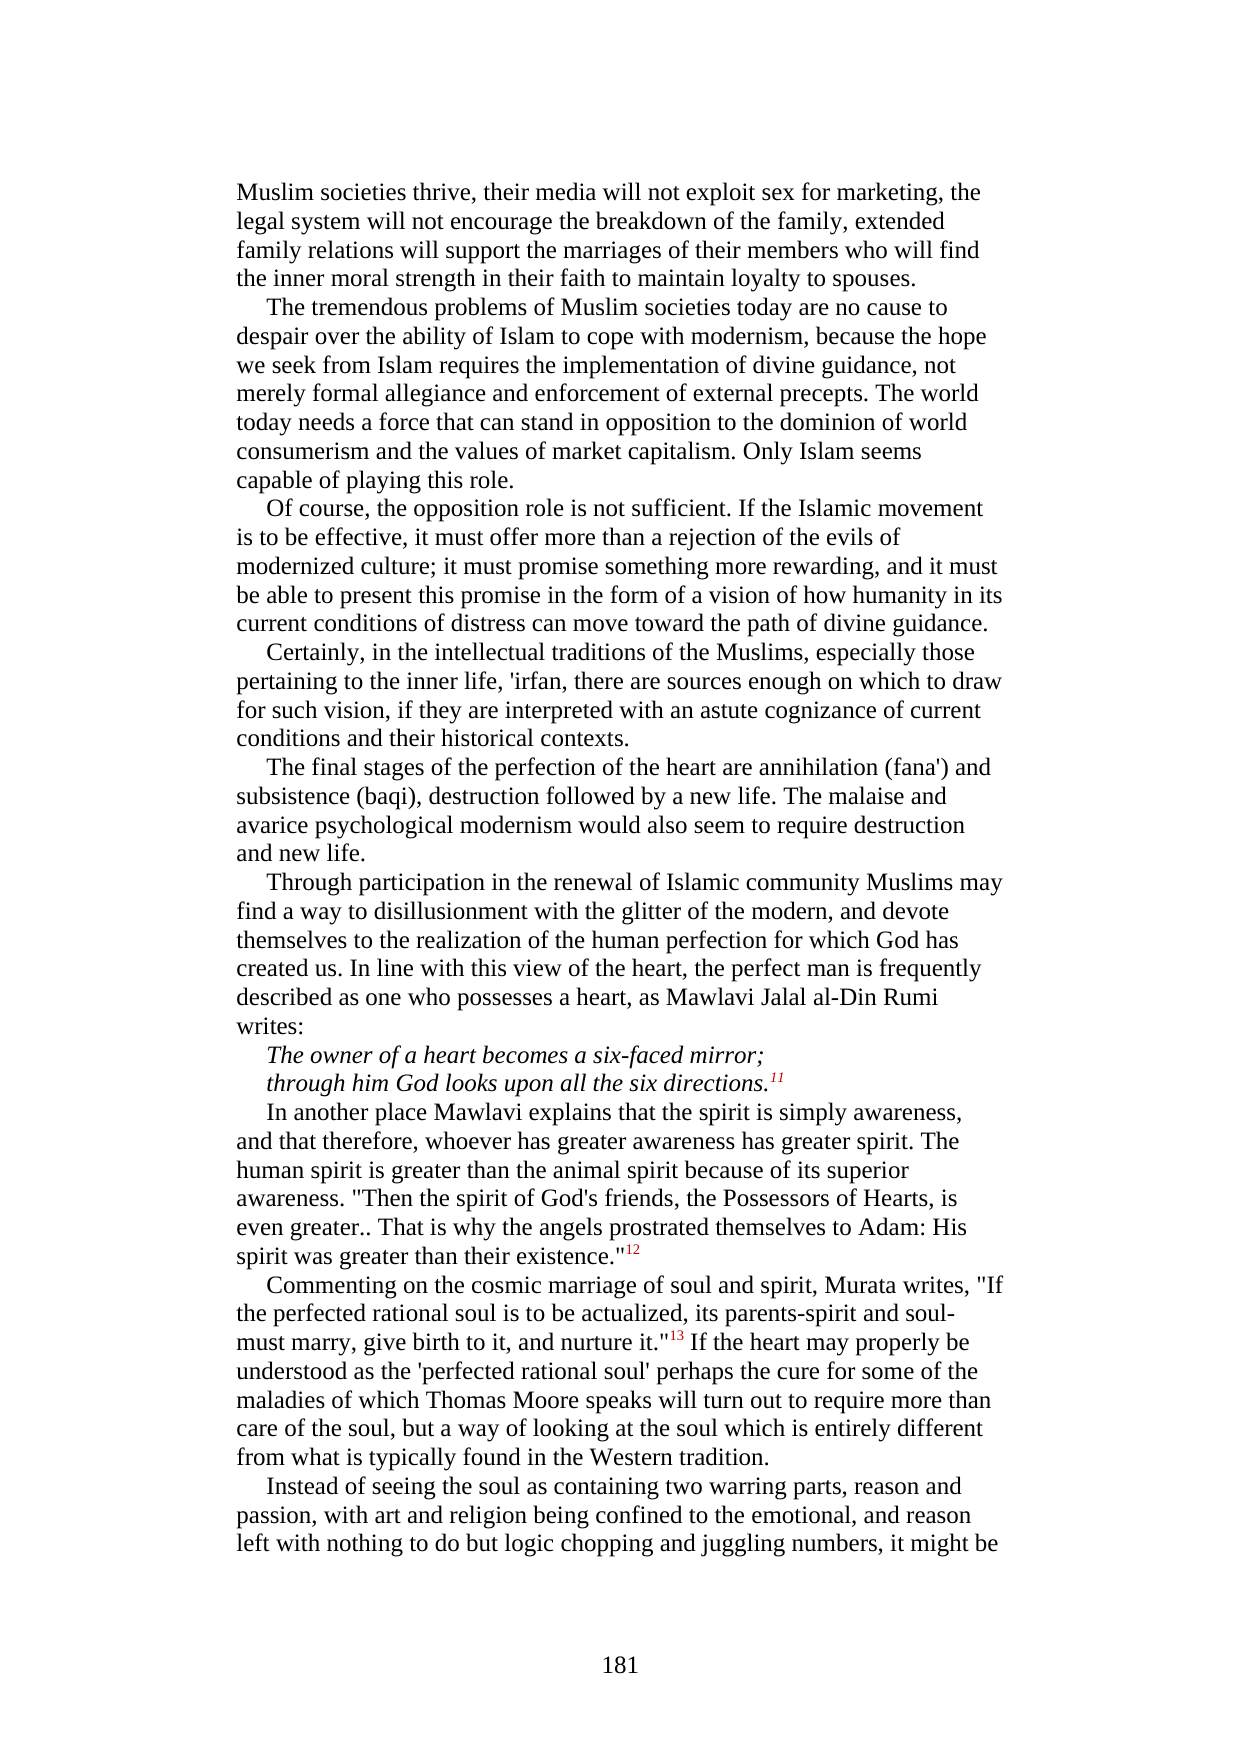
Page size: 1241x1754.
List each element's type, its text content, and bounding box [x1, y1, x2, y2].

text Certainly, in the intellectual traditions of the Muslims, especially those pertaining to the inner life, 'irfan, there are sources enough on which to draw for such vision, if they are interpreted with an astute cognizance of current conditions and their historical contexts. [236, 637, 1004, 752]
text Commenting on the cosmic marriage of soul and spirit, Murata writes, "If the perfected rational soul is to be actualized, its parents-spirit and soul-must marry, give birth to it, and nurture it."13 If the heart may properly be understood as the 'perfected rational soul' perhaps the cure for some of the maladies of which Thomas Moore speaks will turn out to require more than care of the soul, but a way of looking at the soul which is entirely different from what is typically found in the Western tradition. [236, 1270, 1004, 1471]
text The final stages of the perfection of the heart are annihilation (fana') and subsistence (baqi), destruction followed by a new life. The malaise and avarice psychological modernism would also seem to require destruction and new life. [236, 752, 1004, 867]
text In another place Mawlavi explains that the spirit is simply awareness, and that therefore, whoever has greater awareness has greater spirit. The human spirit is greater than the animal spirit because of its superior awareness. "Then the spirit of God's friends, the Possessors of Hearts, is even greater.. That is why the angels prostrated themselves to Adam: His spirit was greater than their existence."12 [236, 1097, 1004, 1270]
text Of course, the opposition role is not sufficient. If the Islamic movement is to be effective, it must offer more than a rejection of the evils of modernized culture; it must promise something more rewarding, and it must be able to present this promise in the form of a vision of how humanity in its current conditions of distress can move toward the path of divine guidance. [236, 493, 1004, 637]
text Through participation in the renewal of Islamic community Muslims may find a way to disillusionment with the glitter of the modern, and devote themselves to the realization of the human perfection for which God has created us. In line with this view of the heart, the perfect man is frequently described as one who possesses a heart, as Mawlavi Jalal al-Din Rumi writes: [236, 867, 1004, 1040]
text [236, 1471, 1004, 1557]
text The owner of a heart becomes a six-faced mirror; [236, 1040, 1004, 1068]
text The tremendous problems of Muslim societies today are no cause to despair over the ability of Islam to cope with modernism, because the hope we seek from Islam requires the implementation of divine guidance, not merely formal allegiance and enforcement of external precepts. The world today needs a force that can stand in opposition to the dominion of world consumerism and the values of market capitalism. Only Islam seems capable of playing this role. [236, 292, 1004, 493]
text through him God looks upon all the six directions.11 [236, 1068, 1004, 1097]
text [236, 177, 1004, 292]
